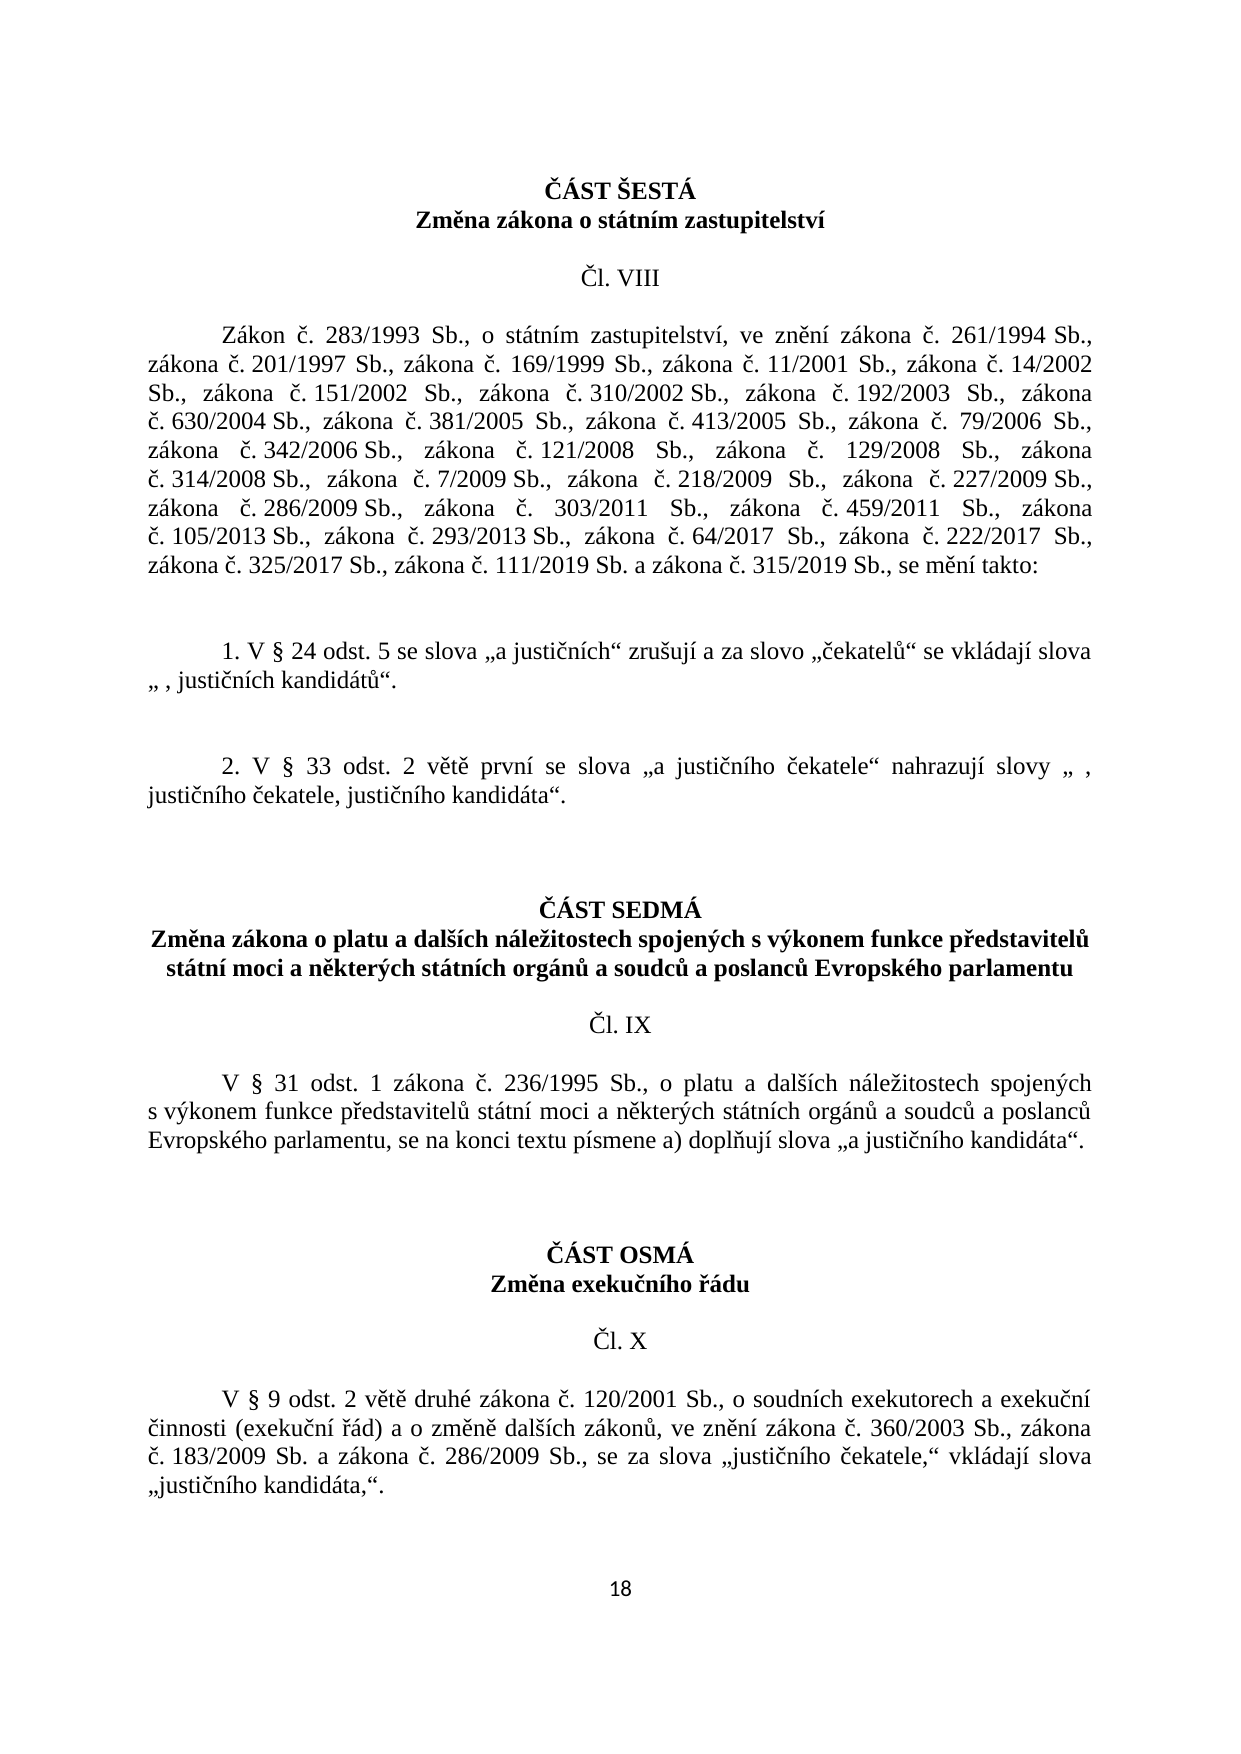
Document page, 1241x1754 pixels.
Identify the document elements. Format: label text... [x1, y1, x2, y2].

text 2. V § 33 odst. 2 větě první se slova „a justičního čekatele“ nahrazují slovy „ , justičního čekatele, justičního kandidáta“. [148, 751, 1092, 809]
text Čl. VIII [148, 263, 1092, 291]
text Změna exekučního řádu [148, 1269, 1092, 1298]
text ČÁST SEDMÁ [148, 895, 1092, 924]
text Čl. IX [148, 1010, 1092, 1039]
text V § 31 odst. 1 zákona č. 236/1995 Sb., o platu a dalších náležitostech spojených s výkonem funkce představitelů státní moci a některých státních orgánů a soudců a poslanců Evropského parlamentu, se na konci textu písmene a) doplňují slova „a justičního kandidáta“. [148, 1068, 1092, 1154]
text ČÁST OSMÁ [148, 1240, 1092, 1269]
text V § 9 odst. 2 větě druhé zákona č. 120/2001 Sb., o soudních exekutorech a exekuční činnosti (exekuční řád) a o změně dalších zákonů, ve znění zákona č. 360/2003 Sb., zákona č. 183/2009 Sb. a zákona č. 286/2009 Sb., se za slova „justičního čekatele,“ vkládají slova „justičního kandidáta,“. [148, 1384, 1092, 1499]
text Změna zákona o platu a dalších náležitostech spojených s výkonem funkce představitelů státní moci a některých státních orgánů a soudců a poslanců Evropského parlamentu [148, 924, 1092, 981]
text Zákon č. 283/1993 Sb., o státním zastupitelství, ve znění zákona č. 261/1994 Sb., zákona č. 201/1997 Sb., zákona č. 169/1999 Sb., zákona č. 11/2001 Sb., zákona č. 14/2002 Sb., zákona č. 151/2002 Sb., zákona č. 310/2002 Sb., zákona č. 192/2003 Sb., zákona č. 630/2004 Sb., zákona č. 381/2005 Sb., zákona č. 413/2005 Sb., zákona č. 79/2006 Sb., zákona č. 342/2006 Sb., zákona č. 121/2008 Sb., zákona č. 129/2008 Sb., zákona č. 314/2008 Sb., zákona č. 7/2009 Sb., zákona č. 218/2009 Sb., zákona č. 227/2009 Sb., zákona č. 286/2009 Sb., zákona č. 303/2011 Sb., zákona č. 459/2011 Sb., zákona č. 105/2013 Sb., zákona č. 293/2013 Sb., zákona č. 64/2017 Sb., zákona č. 222/2017 Sb., zákona č. 325/2017 Sb., zákona č. 111/2019 Sb. a zákona č. 315/2019 Sb., se mění takto: [148, 320, 1092, 579]
text 1. V § 24 odst. 5 se slova „a justičních“ zrušují a za slovo „čekatelů“ se vkládají slova „ , justičních kandidátů“. [148, 636, 1092, 694]
text ČÁST ŠESTÁ [148, 176, 1092, 205]
text Čl. X [148, 1326, 1092, 1355]
text Změna zákona o státním zastupitelství [148, 205, 1092, 234]
